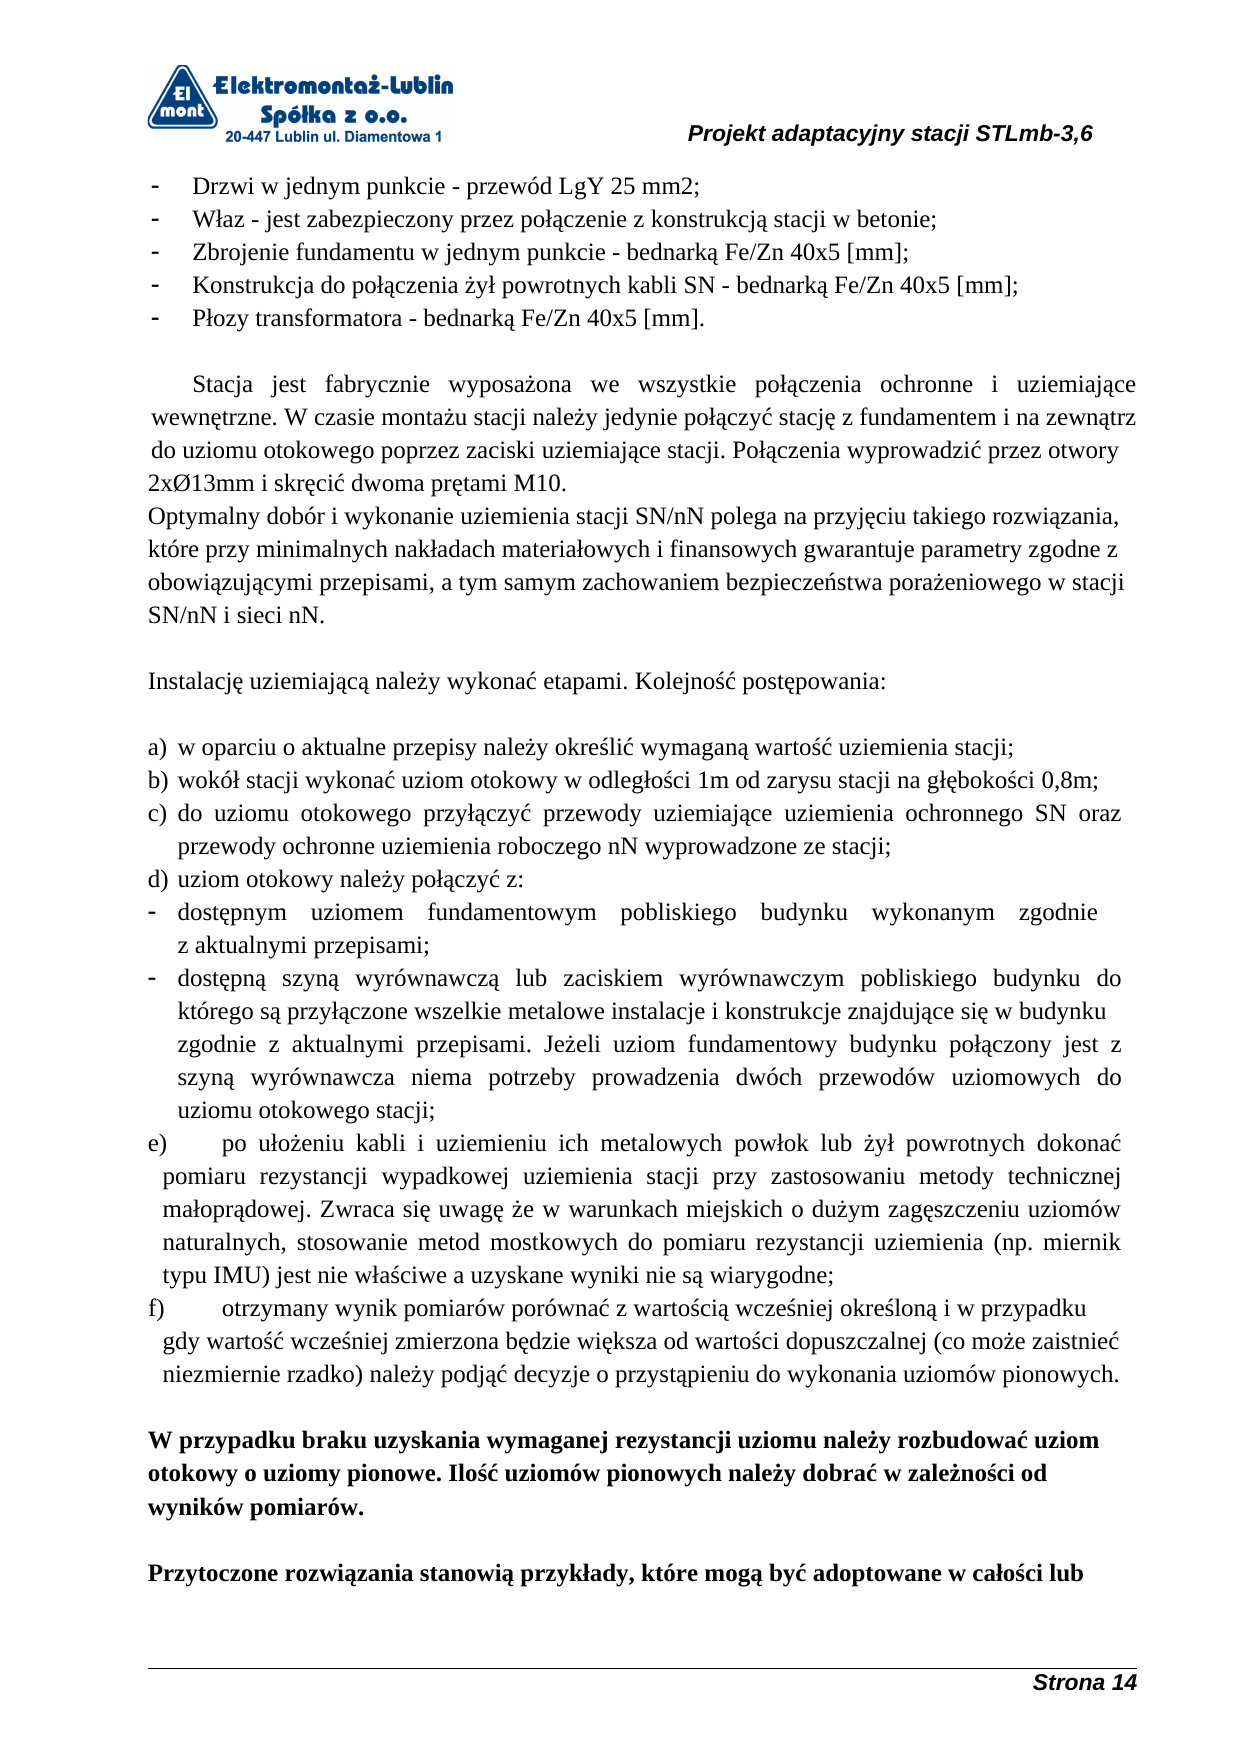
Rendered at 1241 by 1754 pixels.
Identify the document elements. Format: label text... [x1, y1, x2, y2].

text Przytoczone rozwiązania stanowią przykłady, które mogą być adoptowane w całości lub [148, 1558, 1137, 1586]
text zgodnie z aktualnymi przepisami. Jeżeli uziom fundamentowy budynku połączony jest z szyną wyrównawcza niema potrzeby prowadzenia dwóch przewodów uziomowych do uziomu otokowego stacji; [177, 1029, 1122, 1124]
text obowiązującymi przepisami, a tym samym zachowaniem bezpieczeństwa porażeniowego w stacji [148, 567, 1137, 596]
text do uziomu otokowego poprzez zaciski uziemiające stacji. Połączenia wyprowadzić przez otwory [151, 435, 1137, 464]
list wokół stacji wykonać uziom otokowy w odległości 1m od zarysu stacji na głębokości 0,8m; [148, 765, 1122, 794]
list uziom otokowy należy połączyć z: [148, 864, 1122, 893]
list Płozy transformatora - bednarką Fe/Zn 40x5 [mm]. [151, 303, 1122, 332]
list dostępnym uziomem fundamentowym pobliskiego budynku wykonanym zgodnie z aktualnymi przepisami; [148, 897, 1122, 959]
picture [147, 65, 453, 142]
list Konstrukcja do połączenia żył powrotnych kabli SN - bednarką Fe/Zn 40x5 [mm]; [151, 270, 1122, 298]
list do uziomu otokowego przyłączyć przewody uziemiające uziemienia ochronnego SN oraz przewody ochronne uziemienia roboczego nN wyprowadzone ze stacji; [148, 798, 1122, 860]
text Optymalny dobór i wykonanie uziemienia stacji SN/nN polega na przyjęciu takiego rozwiązania, [148, 501, 1137, 530]
text 2xØ13mm i skręcić dwoma prętami M10. [148, 468, 1137, 497]
list w oparciu o aktualne przepisy należy określić wymaganą wartość uziemienia stacji; [148, 732, 1122, 761]
text Stacja jest fabrycznie wyposażona we wszystkie połączenia ochronne i uziemiające wewnętrzne. W czasie montażu stacji należy jedynie połączyć stację z fundamentem i na zewnątrz [151, 369, 1137, 431]
list po ułożeniu kabli i uziemieniu ich metalowych powłok lub żył powrotnych dokonać pomiaru rezystancji wypadkowej uziemienia stacji przy zastosowaniu metody technicznej małoprądowej. Zwraca się uwagę że w warunkach miejskich o dużym zagęszczeniu uziomów naturalnych, stosowanie metod mostkowych do pomiaru rezystancji uziemienia (np. miernik typu IMU) jest nie właściwe a uzyskane wyniki nie są wiarygodne; [148, 1128, 1122, 1289]
list Drzwi w jednym punkcie - przewód LgY 25 mm2; [151, 171, 1122, 199]
text otokowy o uziomy pionowe. Ilość uziomów pionowych należy dobrać w zależności od [148, 1458, 1122, 1487]
text SN/nN i sieci nN. [148, 600, 1137, 629]
text które przy minimalnych nakładach materiałowych i finansowych gwarantuje parametry zgodne z [148, 534, 1137, 563]
text W przypadku braku uzyskania wymaganej rezystancji uziomu należy rozbudować uziom [148, 1426, 1122, 1454]
list Właz - jest zabezpieczony przez połączenie z konstrukcją stacji w betonie; [151, 204, 1122, 232]
list otrzymany wynik pomiarów porównać z wartością wcześniej określoną i w przypadku gdy wartość wcześniej zmierzona będzie większa od wartości dopuszczalnej (co może zaistnieć niezmiernie rzadko) należy podjąć decyzje o przystąpieniu do wykonania uziomów pionowych. [148, 1293, 1122, 1388]
list Zbrojenie fundamentu w jednym punkcie - bednarką Fe/Zn 40x5 [mm]; [151, 237, 1122, 266]
text wyników pomiarów. [148, 1492, 1122, 1520]
list dostępną szyną wyrównawczą lub zaciskiem wyrównawczym pobliskiego budynku do którego są przyłączone wszelkie metalowe instalacje i konstrukcje znajdujące się w budynku [148, 963, 1122, 1025]
text Instalację uziemiającą należy wykonać etapami. Kolejność postępowania: [148, 666, 1137, 695]
